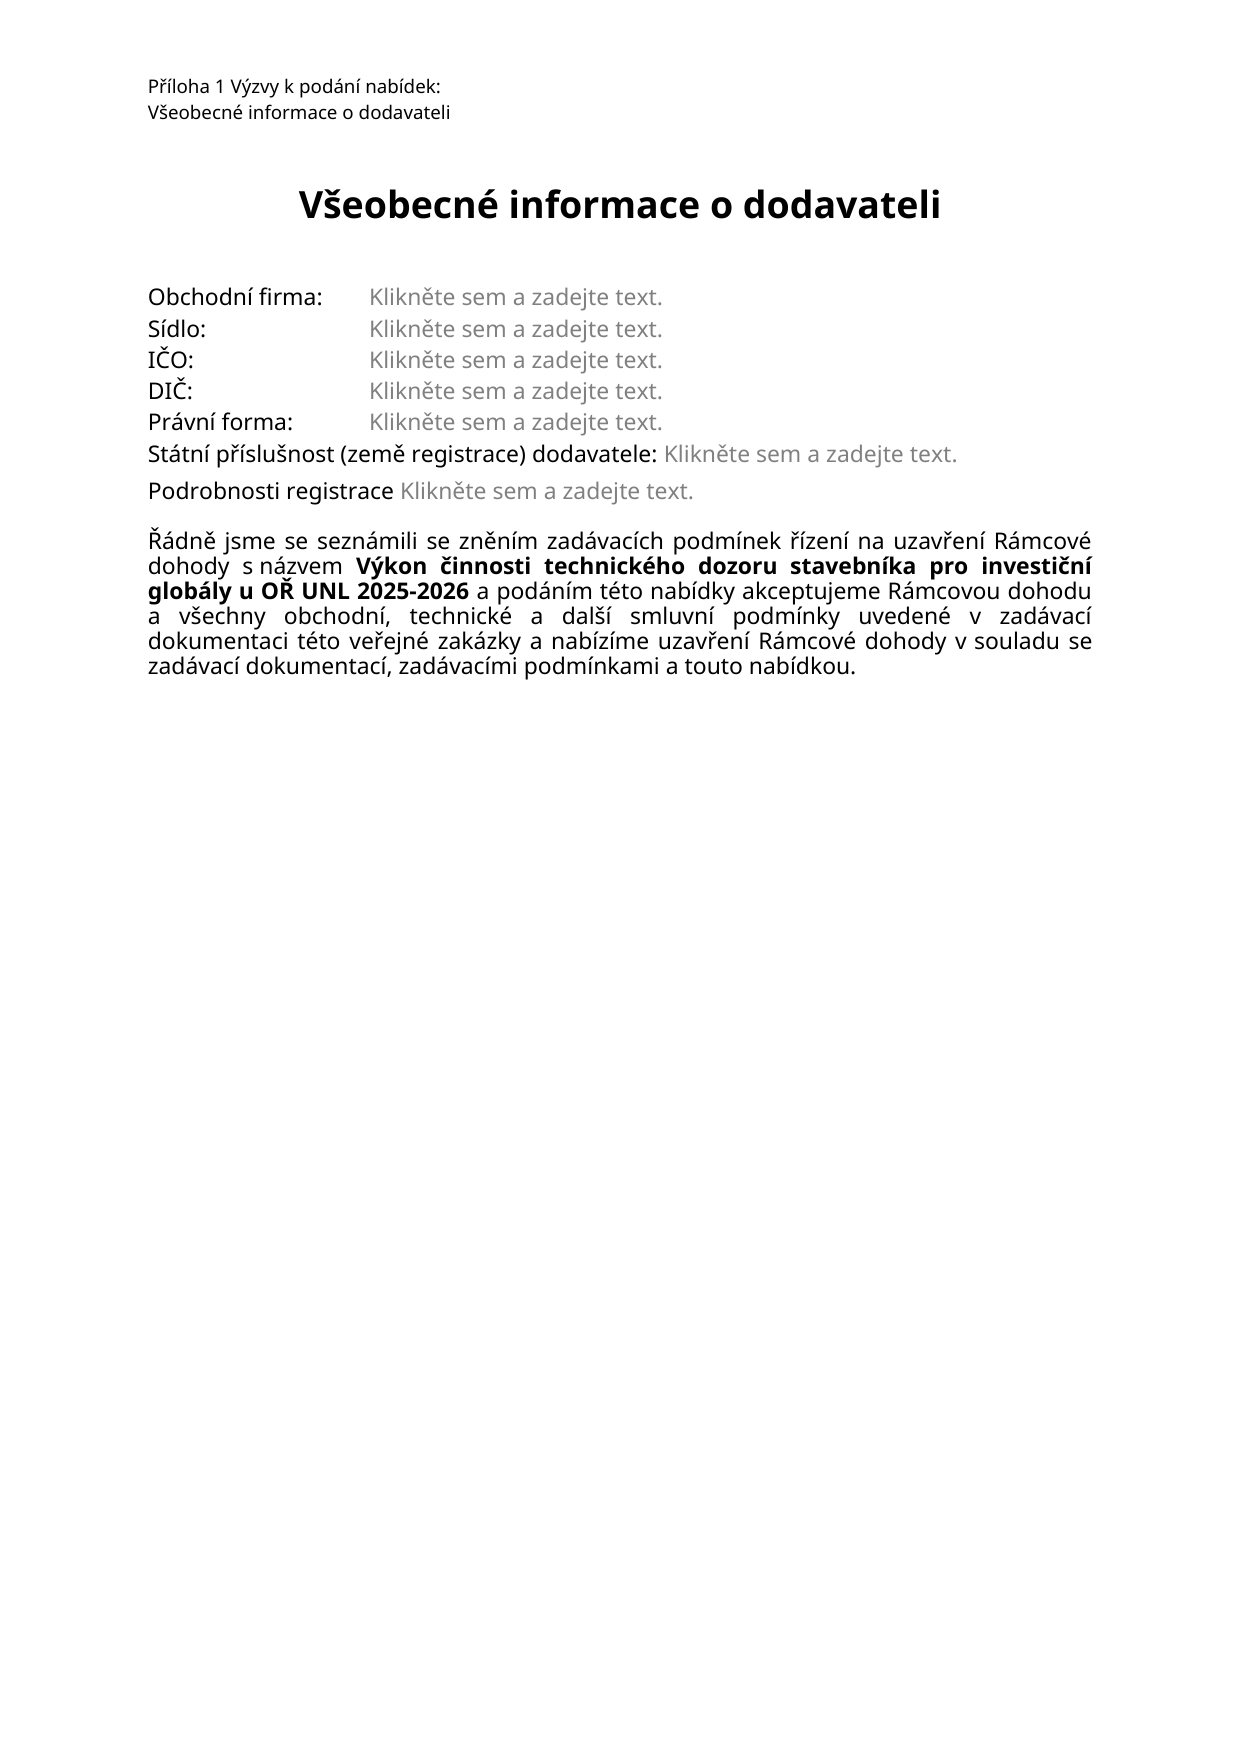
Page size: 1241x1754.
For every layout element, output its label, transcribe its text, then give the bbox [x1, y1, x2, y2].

text Právní forma: [148, 411, 1093, 436]
text Obchodní firma: [148, 286, 1093, 311]
text Státní příslušnost (země registrace) dodavatele: [148, 442, 1093, 467]
text DIČ: [148, 379, 1093, 404]
text Řádně jsme se seznámili se zněním zadávacích podmínek řízení na uzavření Rámcové dohody s názvem Výkon činnosti technického dozoru stavebníka pro investiční globály u OŘ UNL 2025-2026 a podáním této nabídky akceptujeme Rámcovou dohodu a všechny obchodní, technické a další smluvní podmínky uvedené v zadávací dokumentaci této veřejné zakázky a nabízíme uzavření Rámcové dohody v souladu se zadávací dokumentací, zadávacími podmínkami a touto nabídkou. [148, 529, 1093, 679]
text IČO: [148, 348, 1093, 373]
text Sídlo: [148, 317, 1093, 342]
text Podrobnosti registrace [148, 479, 1093, 504]
title Všeobecné informace o dodavateli [148, 178, 1093, 229]
